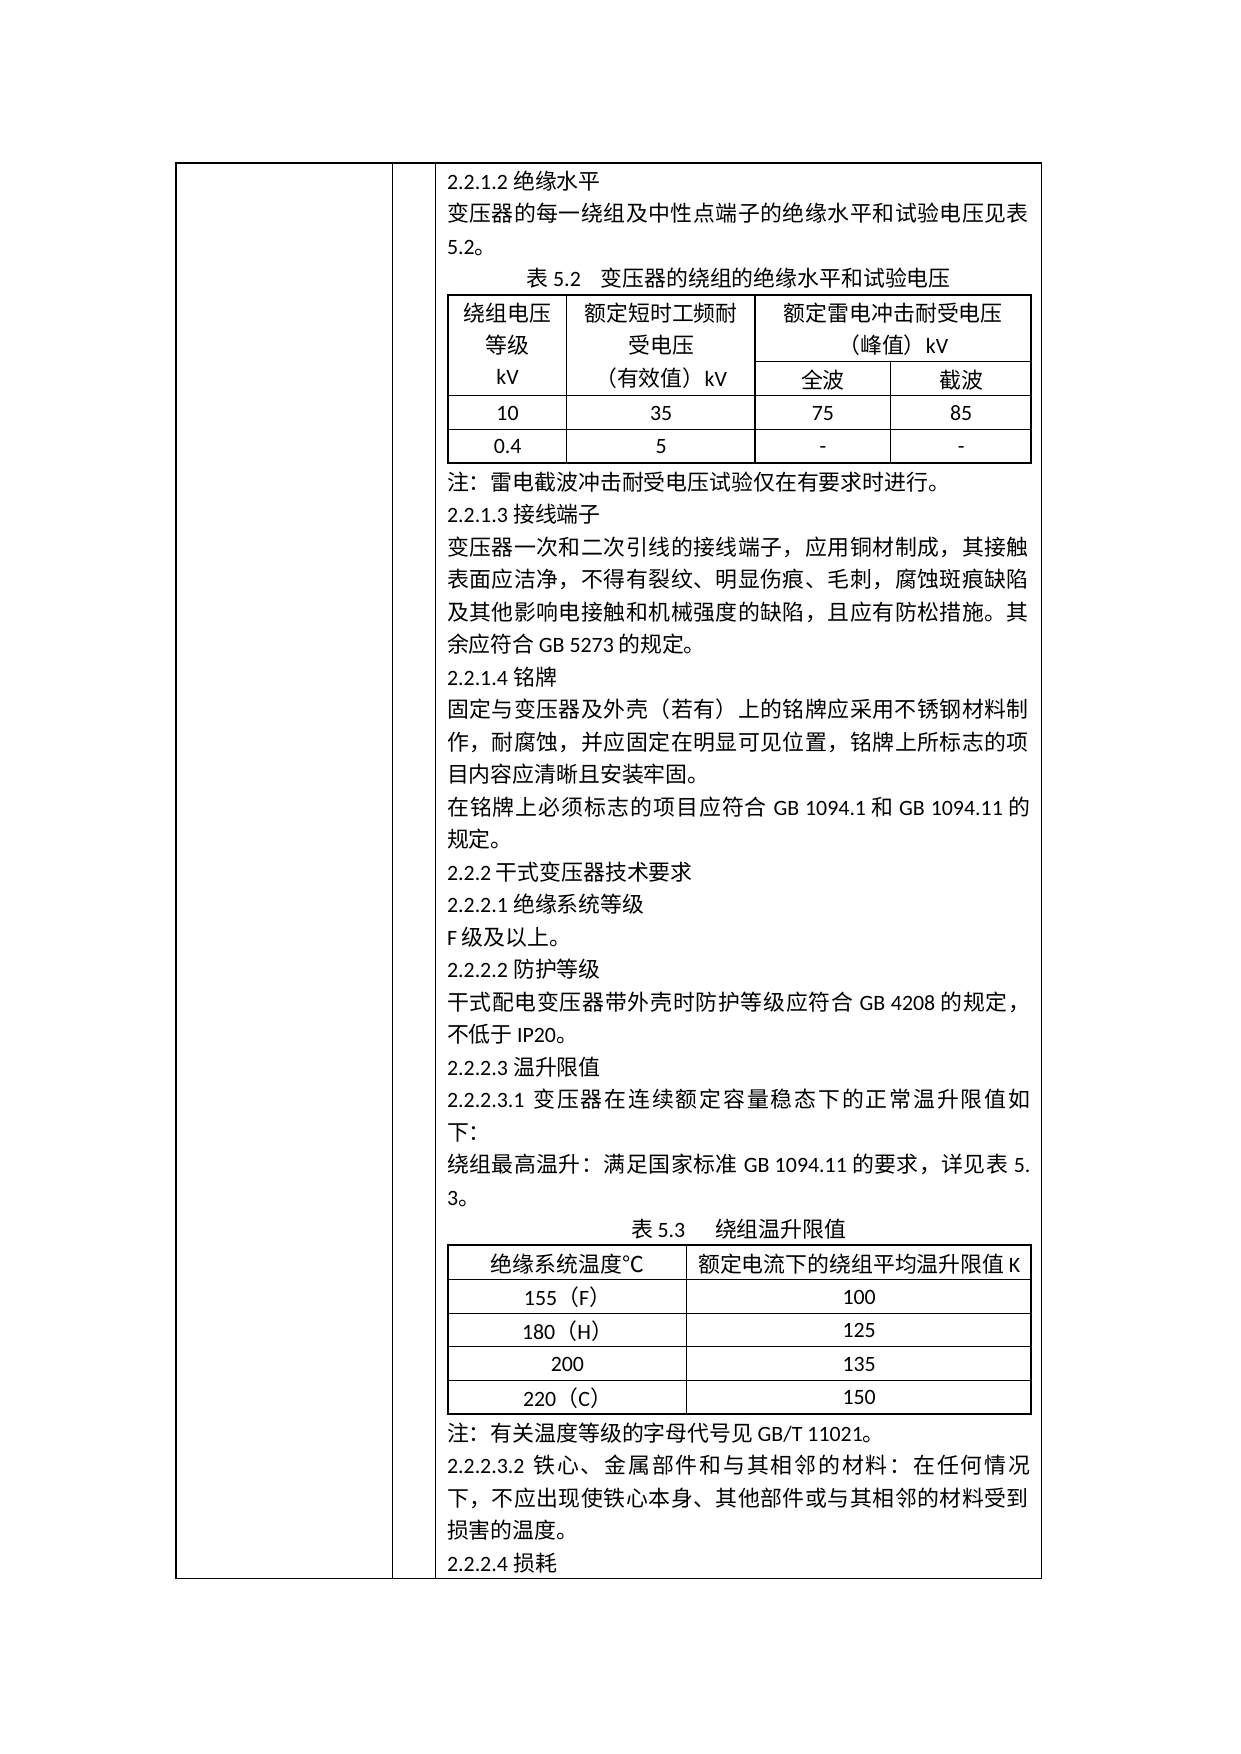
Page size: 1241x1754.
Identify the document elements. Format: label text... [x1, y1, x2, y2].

table_cell 1 [393, 164, 435, 1578]
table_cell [436, 164, 1041, 1578]
table_cell [177, 164, 392, 1578]
